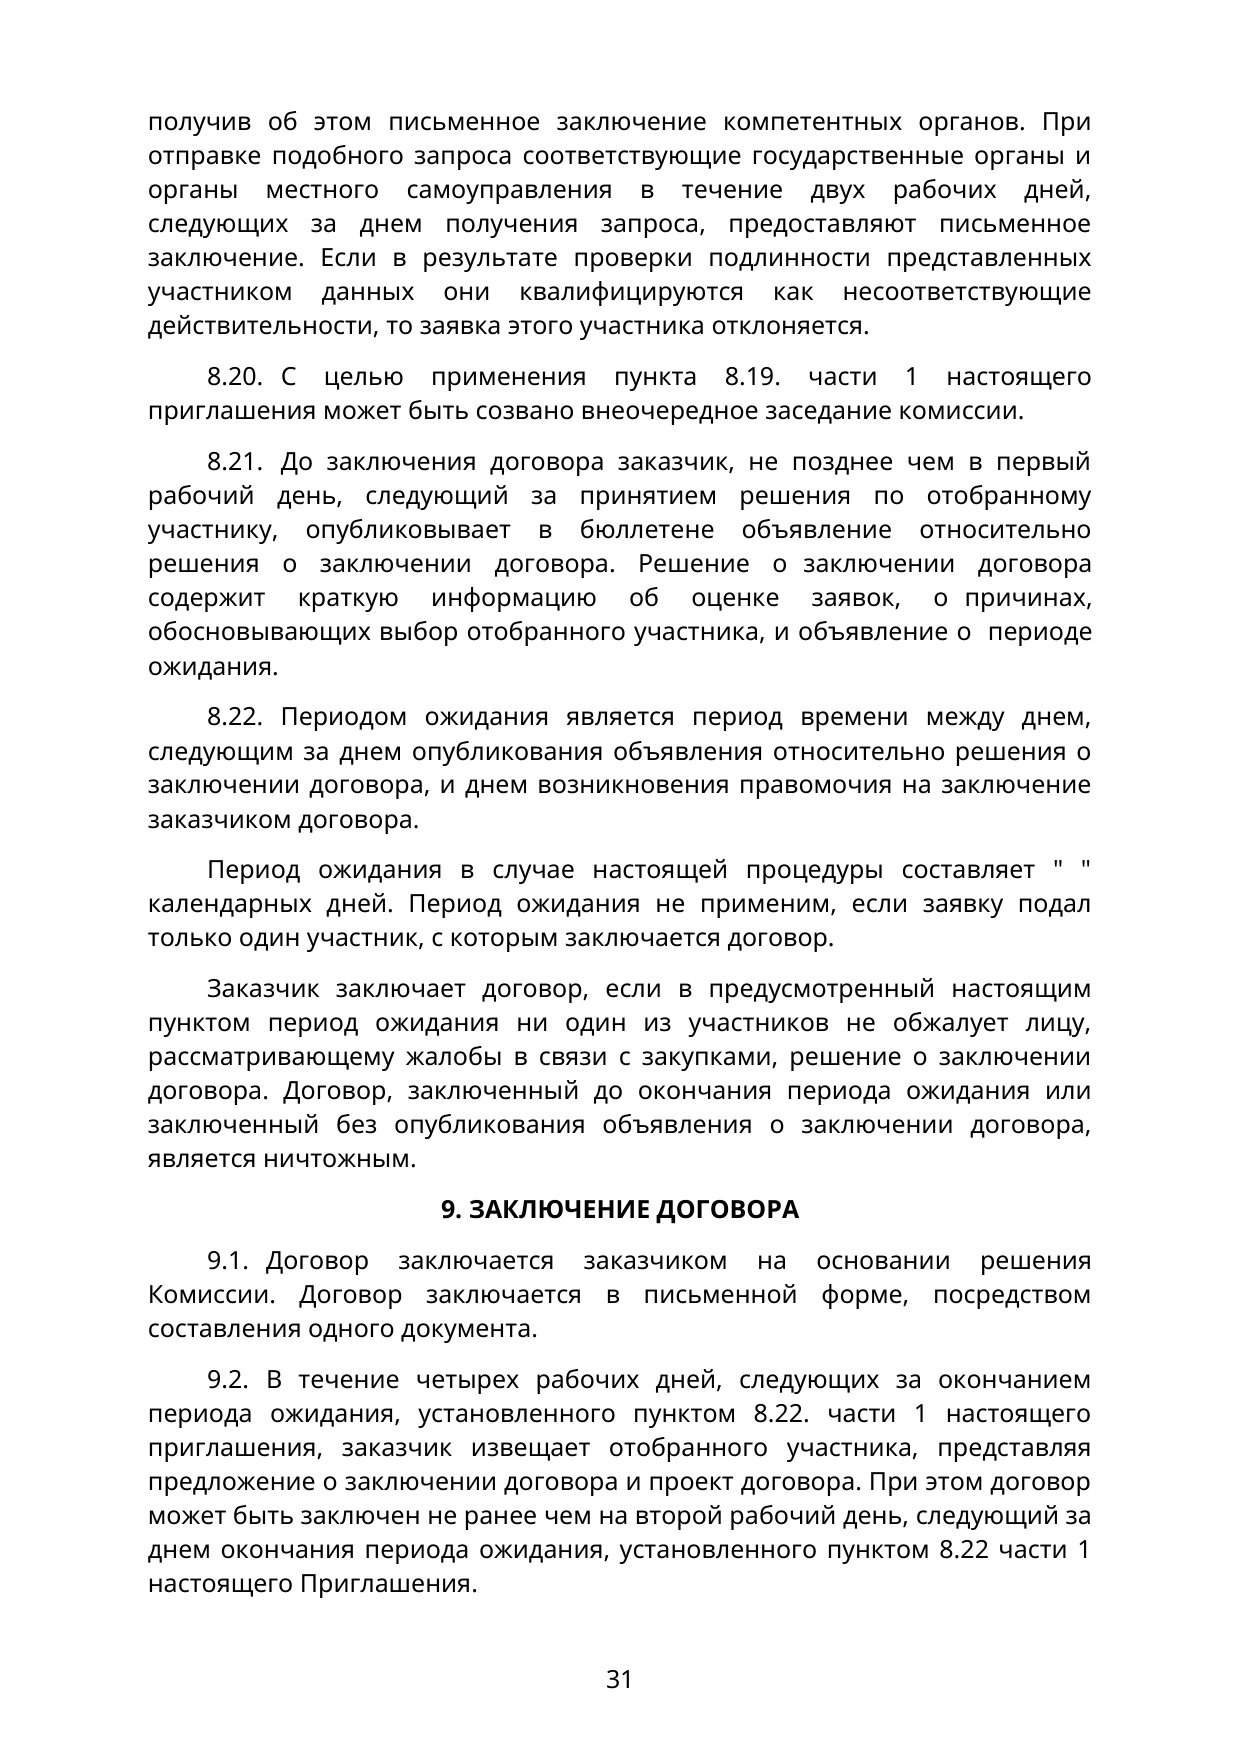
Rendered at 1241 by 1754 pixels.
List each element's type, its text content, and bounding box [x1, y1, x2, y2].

text 8.20. С целью применения пункта 8.19. части 1 настоящего приглашения может быть созвано внеочередное заседание комиссии. [148, 358, 1092, 427]
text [148, 103, 1092, 342]
text Заказчик заключает договор, если в предусмотренный настоящим пунктом период ожидания ни один из участников не обжалует лицу, рассматривающему жалобы в связи с закупками, решение о заключении договора. Договор, заключенный до окончания периода ожидания или заключенный без опубликования объявления о заключении договора, является ничтожным. [148, 971, 1092, 1175]
text Период ожидания в случае настоящей процедуры составляет " " календарных дней. Период ожидания не применим, если заявку подал только один участник, с которым заключается договор. [148, 852, 1092, 954]
text 9.1. Договор заключается заказчиком на основании решения Комиссии. Договор заключается в письменной форме, посредством составления одного документа. [148, 1243, 1092, 1345]
text 9. ЗАКЛЮЧЕНИЕ ДОГОВОРА [148, 1192, 1092, 1226]
text 8.22. Периодом ожидания является период времени между днем, следующим за днем опубликования объявления относительно решения о заключении договора, и днем возникновения правомочия на заключение заказчиком договора. [148, 699, 1092, 835]
text 8.21. До заключения договора заказчик, не позднее чем в первый рабочий день, следующий за принятием решения по отобранному участнику, опубликовывает в бюллетене объявление относительно решения о заключении договора. Решение о заключении договора содержит краткую информацию об оценке заявок, о причинах, обосновывающих выбор отобранного участника, и объявление о периоде ожидания. [148, 443, 1092, 682]
text 9.2. В течение четырех рабочих дней, следующих за окончанием периода ожидания, установленного пунктом 8.22. части 1 настоящего приглашения, заказчик извещает отобранного участника, представляя предложение о заключении договора и проект договора. При этом договор может быть заключен не ранее чем на второй рабочий день, следующий за днем окончания периода ожидания, установленного пунктом 8.22 части 1 настоящего Приглашения. [148, 1361, 1092, 1600]
